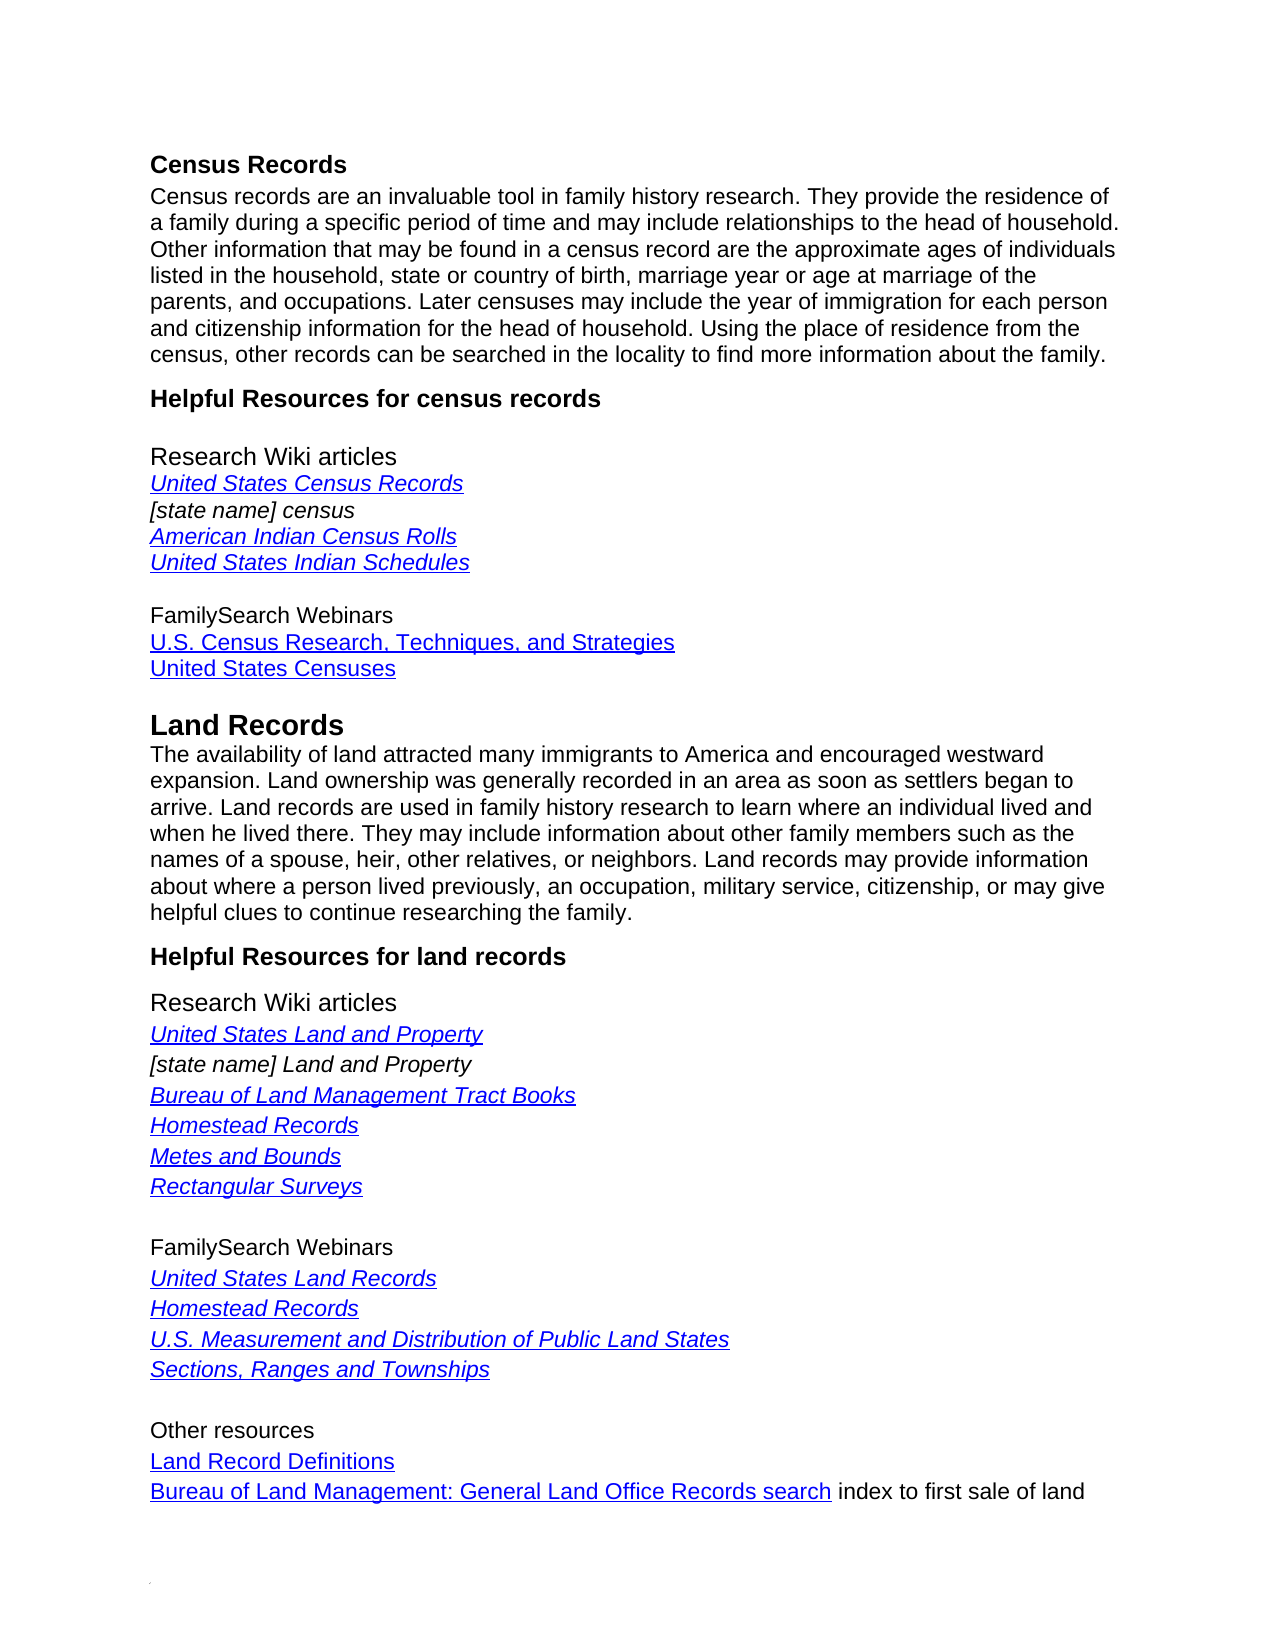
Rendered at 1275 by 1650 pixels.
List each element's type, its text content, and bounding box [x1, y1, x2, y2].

text Research Wiki articles [150, 988, 1125, 1016]
text U.S. Measurement and Distribution of Public Land States [150, 1326, 1125, 1352]
text Land Record Definitions [150, 1448, 1125, 1474]
text Metes and Bounds [150, 1143, 1125, 1169]
text Homestead Records [150, 1112, 1125, 1138]
list United States Censuses [150, 655, 1125, 681]
text Bureau of Land Management: General Land Office Records search index to first sale of land [150, 1478, 1125, 1505]
text Helpful Resources for census records [150, 384, 1125, 413]
text Sections, Ranges and Townships [150, 1356, 1125, 1383]
list FamilySearch Webinars [150, 602, 1125, 628]
list United States Indian Schedules [150, 549, 1125, 576]
text The availability of land attracted many immigrants to America and encouraged westward expansion. Land ownership was generally recorded in an area as soon as settlers began to arrive. Land records are used in family history research to learn where an individual lived and when he lived there. They may include information about other family members such as the names of a spouse, heir, other relatives, or neighbors. Land records may provide information about where a person lived previously, an occupation, military service, citizenship, or may give helpful clues to continue researching the family. [150, 741, 1125, 926]
text Land Records [150, 707, 1125, 741]
text [state name] Land and Property [150, 1051, 1125, 1077]
list [state name] census [150, 497, 1125, 523]
list American Indian Census Rolls [150, 523, 1125, 549]
text Other resources [150, 1417, 1125, 1444]
text Rectangular Surveys [150, 1173, 1125, 1199]
text Research Wiki articles [150, 442, 1125, 470]
list U.S. Census Research, Techniques, and Strategies [150, 628, 1125, 655]
text United States Land and Property [150, 1021, 1125, 1047]
text Census records are an invaluable tool in family history research. They provide the residence of a family during a specific period of time and may include relationships to the head of household. Other information that may be found in a census record are the approximate ages of individuals listed in the household, state or country of birth, marriage year or age at marriage of the parents, and occupations. Later censuses may include the year of immigration for each person and citizenship information for the head of household. Using the place of residence from the census, other records can be searched in the locality to find more information about the family. [150, 183, 1125, 367]
text Helpful Resources for land records [150, 942, 1125, 971]
text Census Records [150, 150, 1125, 179]
text Homestead Records [150, 1295, 1125, 1322]
text FamilySearch Webinars [150, 1234, 1125, 1261]
text United States Land Records [150, 1265, 1125, 1291]
text Bureau of Land Management Tract Books [150, 1082, 1125, 1108]
list United States Census Records [150, 470, 1125, 497]
